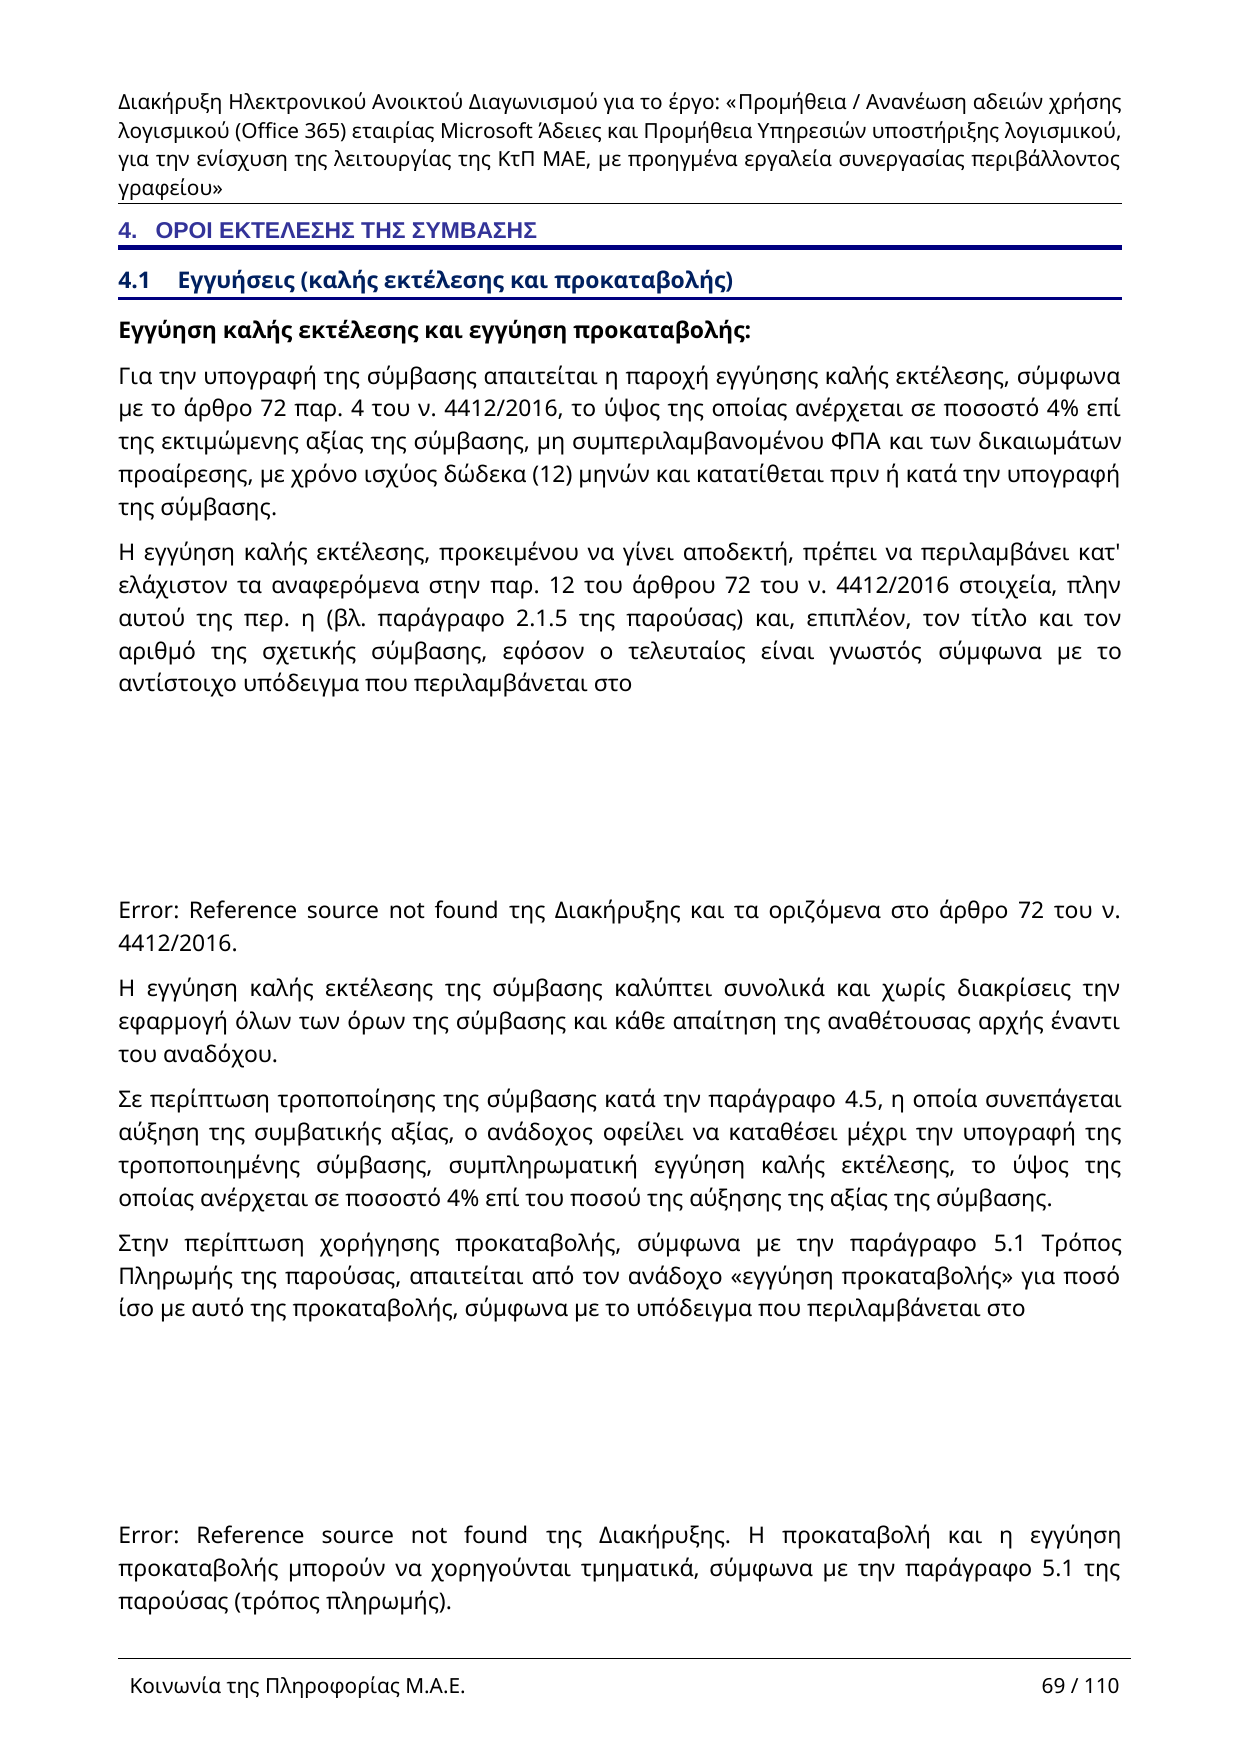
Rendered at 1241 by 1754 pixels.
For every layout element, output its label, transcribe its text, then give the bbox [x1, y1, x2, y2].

text Εγγύηση καλής εκτέλεσης και εγγύηση προκαταβολής: [118, 314, 1122, 346]
text ΠΑΡΑΡΤΗΜΑ VI – Υποδείγματα Εγγυητικών Επιστολών της Διακήρυξης. Η προκαταβολή και η εγγύηση προκαταβολής μπορούν να χορηγούνται τμηματικά, σύμφωνα με την παράγραφο 5.1 της παρούσας (τρόπος πληρωμής). [118, 1519, 1122, 1616]
text Η εγγύηση καλής εκτέλεσης, προκειμένου να γίνει αποδεκτή, πρέπει να περιλαμβάνει κατ' ελάχιστον τα αναφερόμενα στην παρ. 12 του άρθρου 72 του ν. 4412/2016 στοιχεία, πλην αυτού της περ. η (βλ. παράγραφο 2.1.5 της παρούσας) και, επιπλέον, τον τίτλο και τον αριθμό της σχετικής σύμβασης, εφόσον ο τελευταίος είναι γνωστός σύμφωνα με το αντίστοιχο υπόδειγμα που περιλαμβάνεται στο [118, 536, 1122, 699]
text Η εγγύηση καλής εκτέλεσης της σύμβασης καλύπτει συνολικά και χωρίς διακρίσεις την εφαρμογή όλων των όρων της σύμβασης και κάθε απαίτηση της αναθέτουσας αρχής έναντι του αναδόχου. [118, 972, 1122, 1069]
text Στην περίπτωση χορήγησης προκαταβολής, σύμφωνα με την παράγραφο 5.1 Τρόπος Πληρωμής της παρούσας, απαιτείται από τον ανάδοχο «εγγύηση προκαταβολής» για ποσό ίσο με αυτό της προκαταβολής, σύμφωνα με το υπόδειγμα που περιλαμβάνεται στο [118, 1227, 1122, 1324]
text Για την υπογραφή της σύμβασης απαιτείται η παροχή εγγύησης καλής εκτέλεσης, σύμφωνα με το άρθρο 72 παρ. 4 του ν. 4412/2016, το ύψος της οποίας ανέρχεται σε ποσοστό 4% επί της εκτιμώμενης αξίας της σύμβασης, μη συμπεριλαμβανομένου ΦΠΑ και των δικαιωμάτων προαίρεσης, με χρόνο ισχύος δώδεκα (12) μηνών και κατατίθεται πριν ή κατά την υπογραφή της σύμβασης. [118, 359, 1122, 522]
text Σε περίπτωση τροποποίησης της σύμβασης κατά την παράγραφο 4.5, η οποία συνεπάγεται αύξηση της συμβατικής αξίας, ο ανάδοχος οφείλει να καταθέσει μέχρι την υπογραφή της τροποποιημένης σύμβασης, συμπληρωματική εγγύηση καλής εκτέλεσης, το ύψος της οποίας ανέρχεται σε ποσοστό 4% επί του ποσού της αύξησης της αξίας της σύμβασης. [118, 1083, 1122, 1213]
subtitle Εγγυήσεις (καλής εκτέλεσης και προκαταβολής) [118, 264, 1122, 297]
text ΠΑΡΑΡΤΗΜΑ VI – Υποδείγματα Εγγυητικών Επιστολών της Διακήρυξης και τα οριζόμενα στο άρθρο 72 του ν. 4412/2016. [118, 894, 1122, 958]
subtitle ΟΡΟΙ ΕΚΤΕΛΕΣΗΣ ΤΗΣ ΣΥΜΒΑΣΗΣ [118, 217, 1122, 245]
